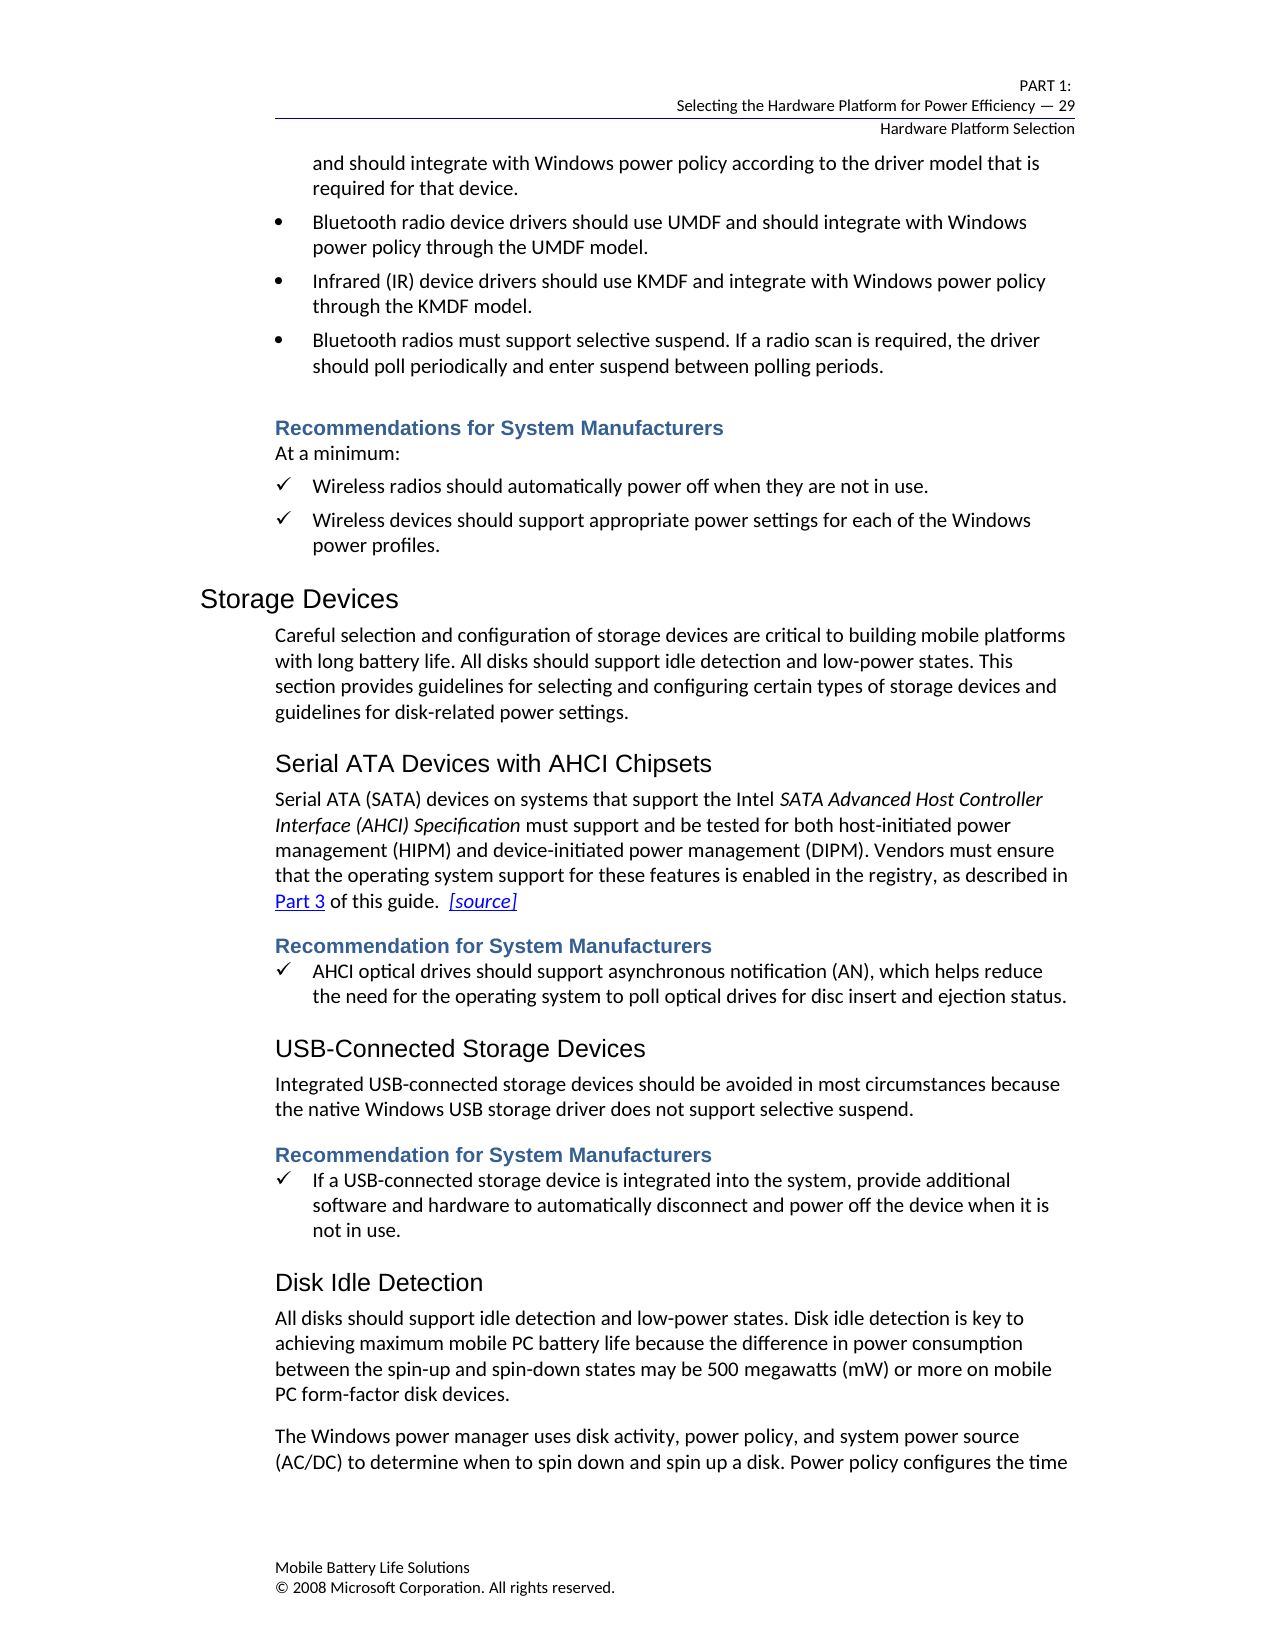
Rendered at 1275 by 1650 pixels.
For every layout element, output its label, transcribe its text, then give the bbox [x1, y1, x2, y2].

list Bluetooth radios must support selective suspend. If a radio scan is required, the driver should poll periodically and enter suspend between polling periods. [275, 327, 1075, 378]
text Careful selection and configuration of storage devices are critical to building mobile platforms with long battery life. All disks should support idle detection and low-power states. This section provides guidelines for selecting and configuring certain types of storage devices and guidelines for disk-related power settings. [275, 623, 1075, 724]
text Wireless devices should support appropriate power settings for each of the Windows power profiles. [275, 507, 1075, 558]
subtitle USB-Connected Storage Devices [275, 1034, 1075, 1063]
list Bluetooth radio device drivers should use UMDF and should integrate with Windows power policy through the UMDF model. [275, 209, 1075, 260]
list Infrared (IR) device drivers should use KMDF and integrate with Windows power policy through the KMDF model. [275, 268, 1075, 319]
text Wireless radios should automatically power off when they are not in use. [275, 473, 1075, 499]
subtitle Recommendation for System Manufacturers [275, 1143, 1075, 1167]
subtitle Serial ATA Devices with AHCI Chipsets [275, 749, 1075, 778]
text AHCI optical drives should support asynchronous notification (AN), which helps reduce the need for the operating system to poll optical drives for disc insert and ejection status. [275, 958, 1075, 1009]
text At a minimum: [275, 440, 1075, 465]
subtitle Storage Devices [200, 583, 1075, 614]
subtitle Recommendations for System Manufacturers [275, 416, 1075, 440]
subtitle Disk Idle Detection [275, 1268, 1075, 1297]
text If a USB-connected storage device is integrated into the system, provide additional software and hardware to automatically disconnect and power off the device when it is not in use. [275, 1167, 1075, 1243]
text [275, 1423, 1075, 1474]
subtitle Recommendation for System Manufacturers [275, 934, 1075, 958]
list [275, 150, 1075, 201]
text All disks should support idle detection and low-power states. Disk idle detection is key to achieving maximum mobile PC battery life because the difference in power consumption between the spin-up and spin-down states may be 500 megawatts (mW) or more on mobile PC form-factor disk devices. [275, 1305, 1075, 1407]
text Integrated USB-connected storage devices should be avoided in most circumstances because the native Windows USB storage driver does not support selective suspend. [275, 1071, 1075, 1122]
text Serial ATA (SATA) devices on systems that support the Intel SATA Advanced Host Controller Interface (AHCI) Specification must support and be tested for both host-initiated power management (HIPM) and device-initiated power management (DIPM). Vendors must ensure that the operating system support for these features is enabled in the registry, as described in Part 3 of this guide. [source] [275, 786, 1075, 913]
